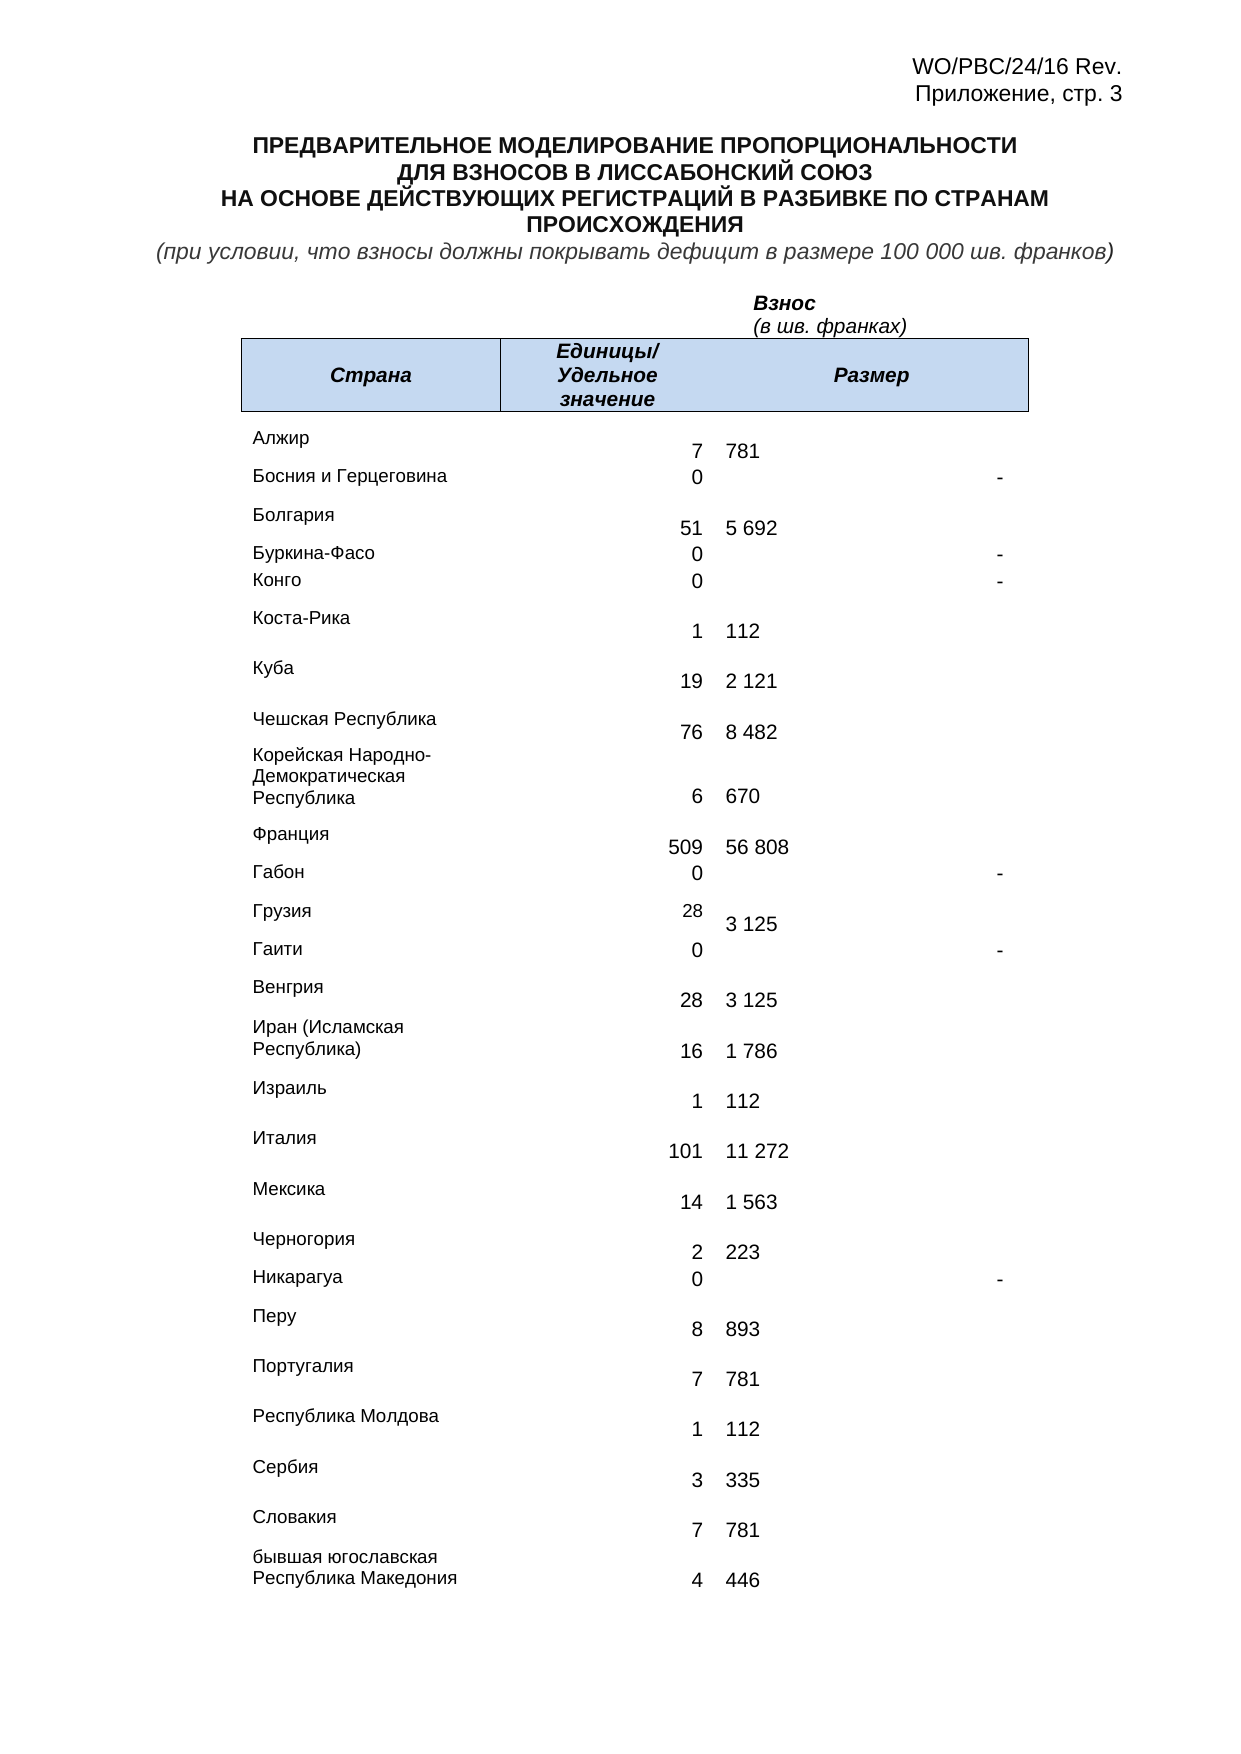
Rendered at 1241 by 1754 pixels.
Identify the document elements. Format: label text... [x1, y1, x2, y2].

table_cell Корейская Народно-Демократическая Республика [241, 744, 500, 808]
table_cell - [714, 935, 1029, 962]
table_cell Перу [241, 1290, 500, 1341]
table_cell 6 [500, 744, 714, 808]
table_cell 509 [500, 808, 714, 858]
table_cell - [714, 539, 1029, 566]
table_cell 112 [714, 593, 1029, 643]
table_cell 7 [500, 1341, 714, 1391]
table_cell 8 482 [714, 693, 1029, 743]
table_cell Израиль [241, 1063, 500, 1113]
table_cell 446 [714, 1542, 1029, 1592]
table_cell 3 125 [714, 885, 1029, 935]
table_cell 781 [714, 1492, 1029, 1542]
table_cell 781 [714, 1341, 1029, 1391]
table_cell 0 [500, 1264, 714, 1290]
table_cell 76 [500, 693, 714, 743]
text ДЛЯ ВЗНОСОВ В ЛИССАБОНСКИЙ СОЮЗ [148, 158, 1122, 185]
table_cell 16 [500, 1012, 714, 1062]
table_cell 5 692 [714, 489, 1029, 539]
table_cell Куба [241, 643, 500, 693]
table_cell Никарагуа [241, 1264, 500, 1290]
table_cell Болгария [241, 489, 500, 539]
table_cell - [714, 463, 1029, 489]
table_cell 781 [714, 412, 1029, 462]
table_cell Черногория [241, 1214, 500, 1264]
table_cell Республика Молдова [241, 1391, 500, 1441]
table_cell 19 [500, 643, 714, 693]
table_cell 14 [500, 1163, 714, 1213]
table_cell Франция [241, 808, 500, 858]
text НА ОСНОВЕ ДЕЙСТВУЮЩИХ РЕГИСТРАЦИЙ В РАЗБИВКЕ ПО СТРАНАМ ПРОИСХОЖДЕНИЯ [148, 185, 1122, 238]
table_cell 112 [714, 1063, 1029, 1113]
table_header Страна [242, 339, 500, 411]
table_cell Словакия [241, 1492, 500, 1542]
text ПРЕДВАРИТЕЛЬНОЕ МОДЕЛИРОВАНИЕ ПРОПОРЦИОНАЛЬНОСТИ [148, 132, 1122, 158]
table_header Единицы/Удельное значение [501, 339, 714, 411]
table_cell 4 [500, 1542, 714, 1592]
table_cell Гаити [241, 935, 500, 962]
table_cell Коста-Рика [241, 593, 500, 643]
table_cell 670 [714, 744, 1029, 808]
table_cell 101 [500, 1113, 714, 1163]
table_cell 0 [500, 935, 714, 962]
table_cell 11 272 [714, 1113, 1029, 1163]
table_cell Конго [241, 566, 500, 592]
table_cell 0 [500, 539, 714, 566]
table_header Размер [714, 339, 1028, 411]
table_cell 28 [500, 885, 714, 935]
table_cell Иран (Исламская Республика) [241, 1012, 500, 1062]
table_cell Буркина-Фасо [241, 539, 500, 566]
table_cell 112 [714, 1391, 1029, 1441]
table_cell Италия [241, 1113, 500, 1163]
table_cell 1 [500, 1391, 714, 1441]
table_cell 7 [500, 1492, 714, 1542]
table_cell - [714, 566, 1029, 592]
table_cell 223 [714, 1214, 1029, 1264]
table_cell 893 [714, 1290, 1029, 1341]
table_cell Грузия [241, 885, 500, 935]
table_cell 0 [500, 463, 714, 489]
table_cell Венгрия [241, 962, 500, 1012]
table_cell Мексика [241, 1163, 500, 1213]
table_cell Сербия [241, 1441, 500, 1492]
table_cell 1 563 [714, 1163, 1029, 1213]
table_cell 0 [500, 859, 714, 885]
table_cell 1 786 [714, 1012, 1029, 1062]
table_cell Чешская Республика [241, 693, 500, 743]
table_cell 7 [500, 412, 714, 462]
table_cell 3 125 [714, 962, 1029, 1012]
text (при условии, что взносы должны покрывать дефицит в размере 100 000 шв. франков) [148, 238, 1122, 264]
table_cell 1 [500, 593, 714, 643]
table_cell - [714, 859, 1029, 885]
table_cell 0 [500, 566, 714, 592]
table_cell 2 [500, 1214, 714, 1264]
table_cell 3 [500, 1441, 714, 1492]
table_cell - [714, 1264, 1029, 1290]
table_cell бывшая югославская Республика Македония [241, 1542, 500, 1592]
table_cell Португалия [241, 1341, 500, 1391]
table_cell 1 [500, 1063, 714, 1113]
table_cell 8 [500, 1290, 714, 1341]
table_cell Алжир [241, 412, 500, 462]
table_cell 51 [500, 489, 714, 539]
table_cell 28 [500, 962, 714, 1012]
table_cell 335 [714, 1441, 1029, 1492]
text Взнос [753, 290, 1122, 314]
table_cell Босния и Герцеговина [241, 463, 500, 489]
text (в шв. франках) [753, 314, 1122, 338]
table_cell 2 121 [714, 643, 1029, 693]
table_cell Габон [241, 859, 500, 885]
table_cell 56 808 [714, 808, 1029, 858]
